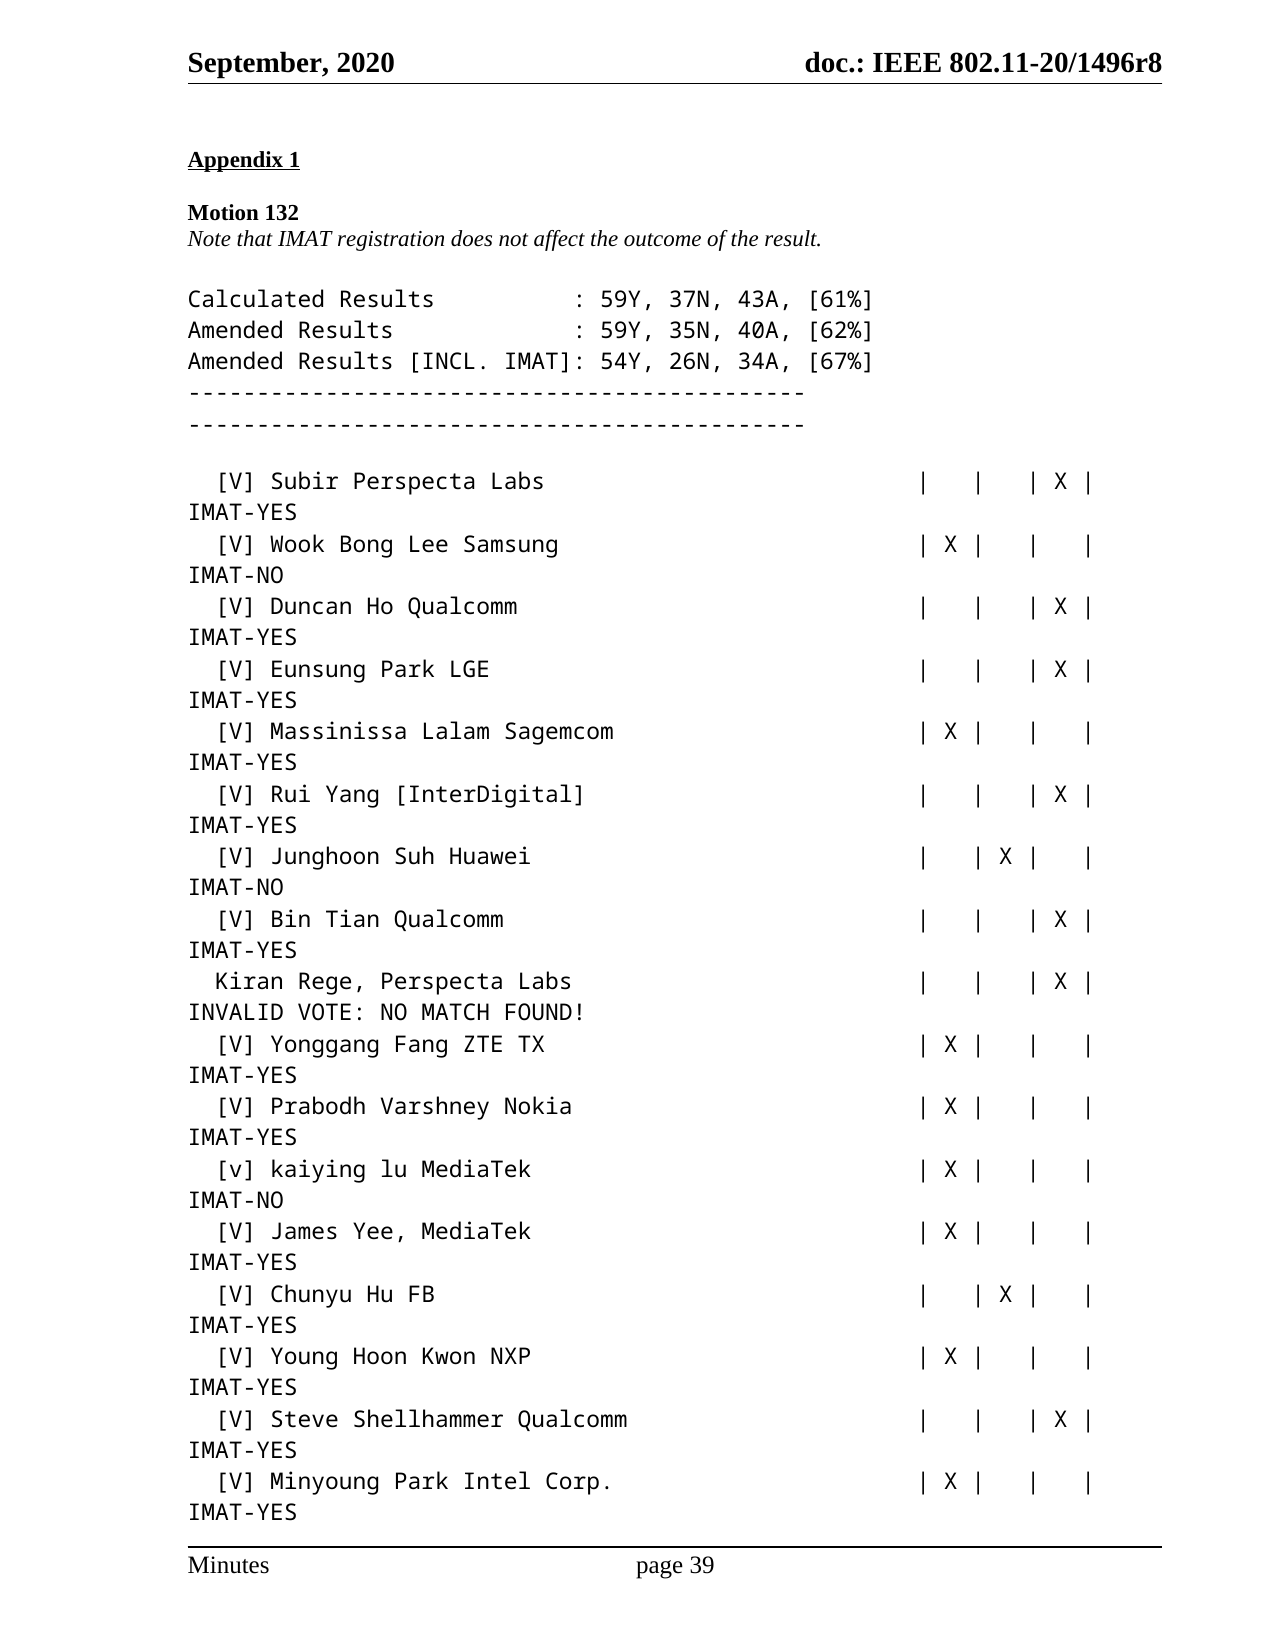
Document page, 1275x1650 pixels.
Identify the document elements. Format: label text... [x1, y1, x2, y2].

text --------------------------------------------- [187, 376, 1162, 407]
text [V] Chunyu Hu FB | | X | | IMAT-YES [187, 1278, 1162, 1340]
text [V] Yonggang Fang ZTE TX | X | | | IMAT-YES [187, 1028, 1162, 1090]
text --------------------------------------------- [187, 407, 1162, 439]
text [V] Prabodh Varshney Nokia | X | | | IMAT-YES [187, 1090, 1162, 1153]
text Kiran Rege, Perspecta Labs | | | X | INVALID VOTE: NO MATCH FOUND! [187, 965, 1162, 1028]
text [V] Eunsung Park LGE | | | X | IMAT-YES [187, 653, 1162, 715]
subtitle Appendix 1 [187, 146, 1162, 172]
text [V] Minyoung Park Intel Corp. | X | | | IMAT-YES [187, 1465, 1162, 1528]
text [V] Junghoon Suh Huawei | | X | | IMAT-NO [187, 840, 1162, 903]
text Calculated Results : 59Y, 37N, 43A, [61%] [187, 282, 1162, 314]
text [V] Wook Bong Lee Samsung | X | | | IMAT-NO [187, 528, 1162, 590]
text Note that IMAT registration does not affect the outcome of the result. [187, 225, 1162, 251]
text [V] Steve Shellhammer Qualcomm | | | X | IMAT-YES [187, 1403, 1162, 1465]
text [v] kaiying lu MediaTek | X | | | IMAT-NO [187, 1153, 1162, 1215]
text [V] Bin Tian Qualcomm | | | X | IMAT-YES [187, 903, 1162, 965]
text [V] Rui Yang [InterDigital] | | | X | IMAT-YES [187, 778, 1162, 840]
text Motion 132 [187, 198, 1162, 225]
text Amended Results : 59Y, 35N, 40A, [62%] [187, 314, 1162, 345]
text Amended Results [INCL. IMAT]: 54Y, 26N, 34A, [67%] [187, 345, 1162, 376]
text [V] James Yee, MediaTek | X | | | IMAT-YES [187, 1215, 1162, 1278]
text [V] Young Hoon Kwon NXP | X | | | IMAT-YES [187, 1340, 1162, 1403]
text [V] Subir Perspecta Labs | | | X | IMAT-YES [187, 465, 1162, 528]
text [V] Duncan Ho Qualcomm | | | X | IMAT-YES [187, 590, 1162, 653]
text [V] Massinissa Lalam Sagemcom | X | | | IMAT-YES [187, 715, 1162, 778]
